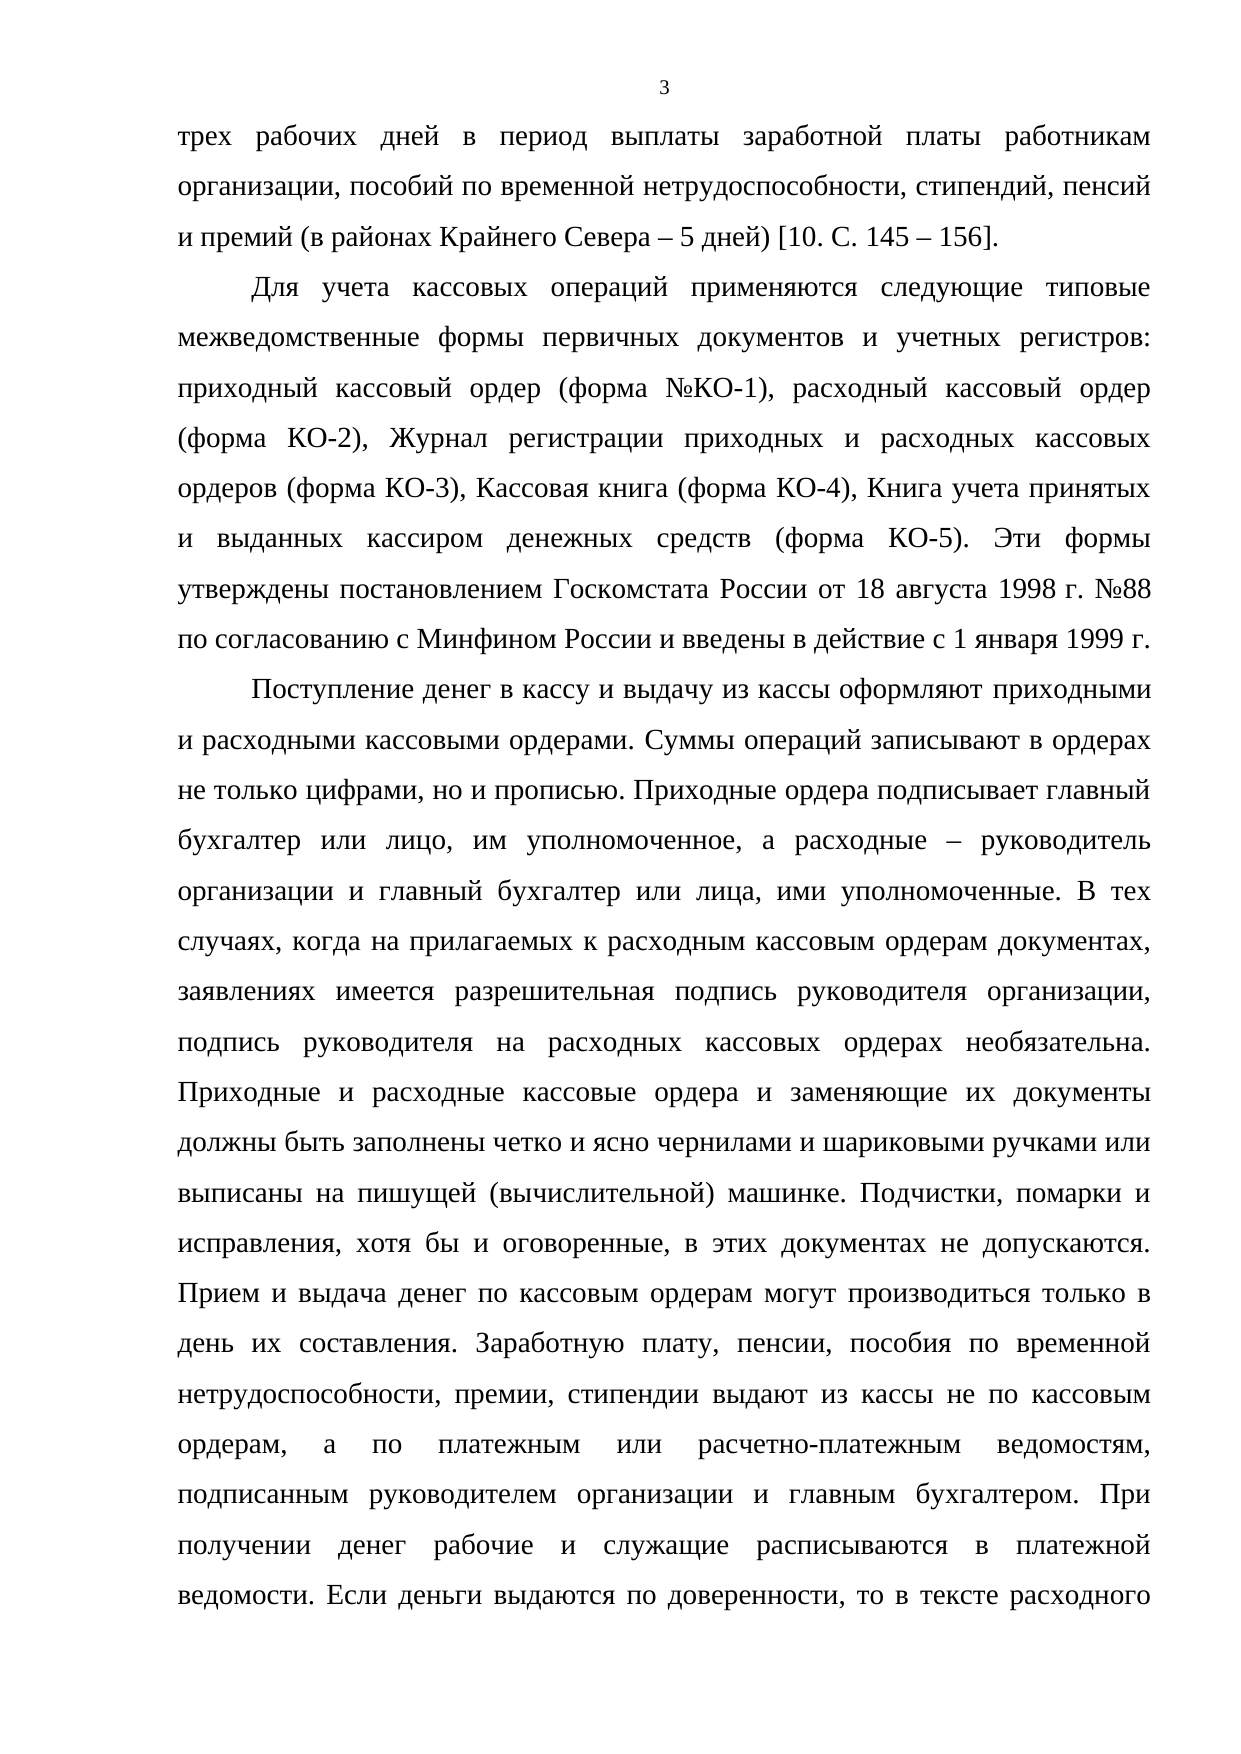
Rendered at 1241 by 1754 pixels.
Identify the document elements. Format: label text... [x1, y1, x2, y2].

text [177, 118, 1152, 252]
text Для учета кассовых операций применяются следующие типовые межведомственные формы первичных документов и учетных регистров: приходный кассовый ордер (форма №КО-1), расходный кассовый ордер (форма КО-2), Журнал регистрации приходных и расходных кассовых ордеров (форма КО-3), Кассовая книга (форма КО-4), Книга учета принятых и выданных кассиром денежных средств (форма КО-5). Эти формы утверждены постановлением Госкомстата России от 18 августа 1998 г. №88 по согласованию с Минфином России и введены в действие с 1 января 1999 г. [177, 269, 1152, 655]
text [177, 672, 1152, 1611]
